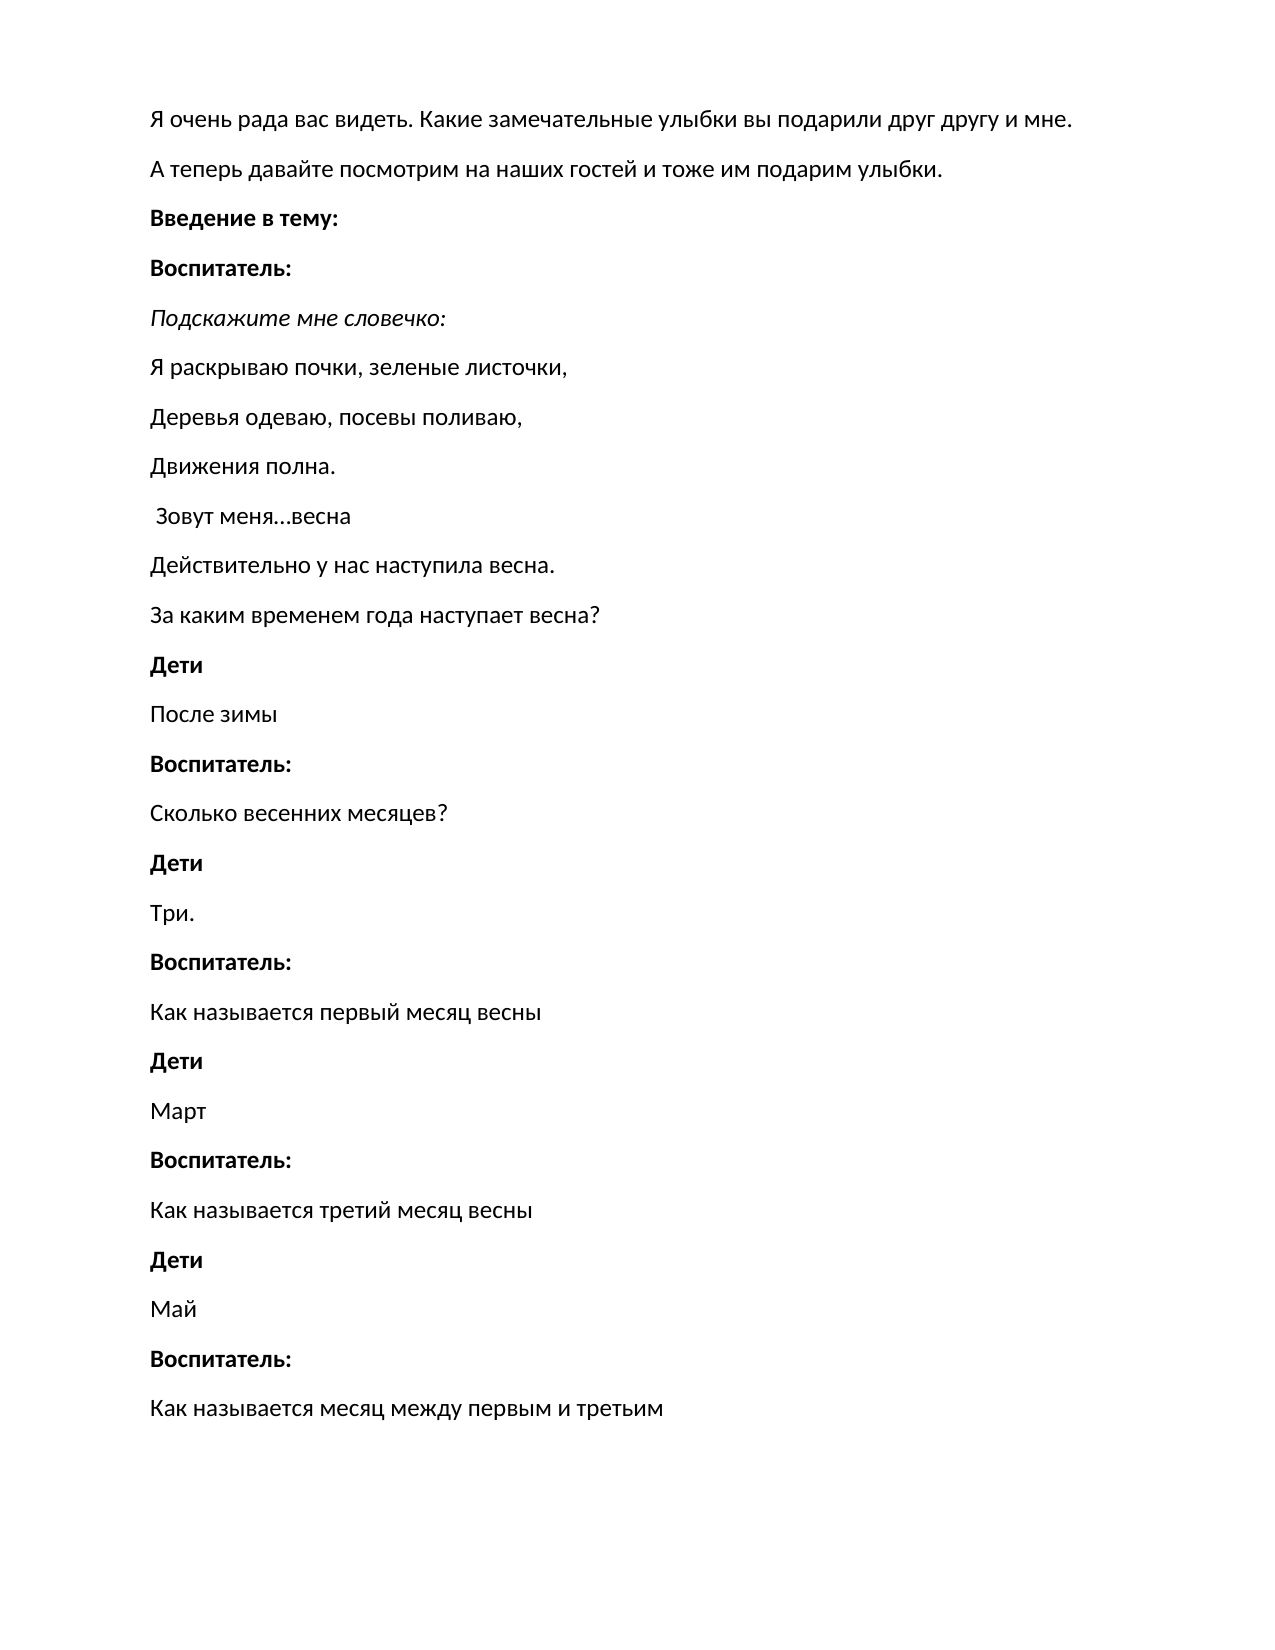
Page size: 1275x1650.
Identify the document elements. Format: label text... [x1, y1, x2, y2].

text Я очень рада вас видеть. Какие замечательные улыбки вы подарили друг другу и мне. [150, 103, 1125, 134]
text Деревья одеваю, посевы поливаю, [150, 401, 1125, 431]
text Движения полна. [150, 451, 1125, 481]
text После зимы [150, 698, 1125, 729]
text Март [150, 1095, 1125, 1126]
text Я раскрываю почки, зеленые листочки, [150, 351, 1125, 382]
text Сколько весенних месяцев? [150, 798, 1125, 828]
text А теперь давайте посмотрим на наших гостей и тоже им подарим улыбки. [150, 153, 1125, 183]
text Воспитатель: [150, 946, 1125, 977]
text Как называется первый месяц весны [150, 996, 1125, 1026]
text Зовут меня…весна [150, 500, 1125, 531]
text Воспитатель: [150, 1145, 1125, 1175]
text Воспитатель: [150, 1343, 1125, 1373]
text Дети [150, 1046, 1125, 1076]
text Три. [150, 897, 1125, 927]
text Как называется месяц между первым и третьим [150, 1393, 1125, 1423]
text Как называется третий месяц весны [150, 1194, 1125, 1225]
text Май [150, 1293, 1125, 1324]
text Действительно у нас наступила весна. [150, 550, 1125, 580]
text За каким временем года наступает весна? [150, 599, 1125, 630]
text Воспитатель: [150, 748, 1125, 778]
text Дети [150, 847, 1125, 878]
text Подскажите мне словечко: [150, 302, 1125, 332]
text Дети [150, 649, 1125, 679]
text Введение в тему: [150, 203, 1125, 233]
text Воспитатель: [150, 252, 1125, 283]
text Дети [150, 1244, 1125, 1274]
